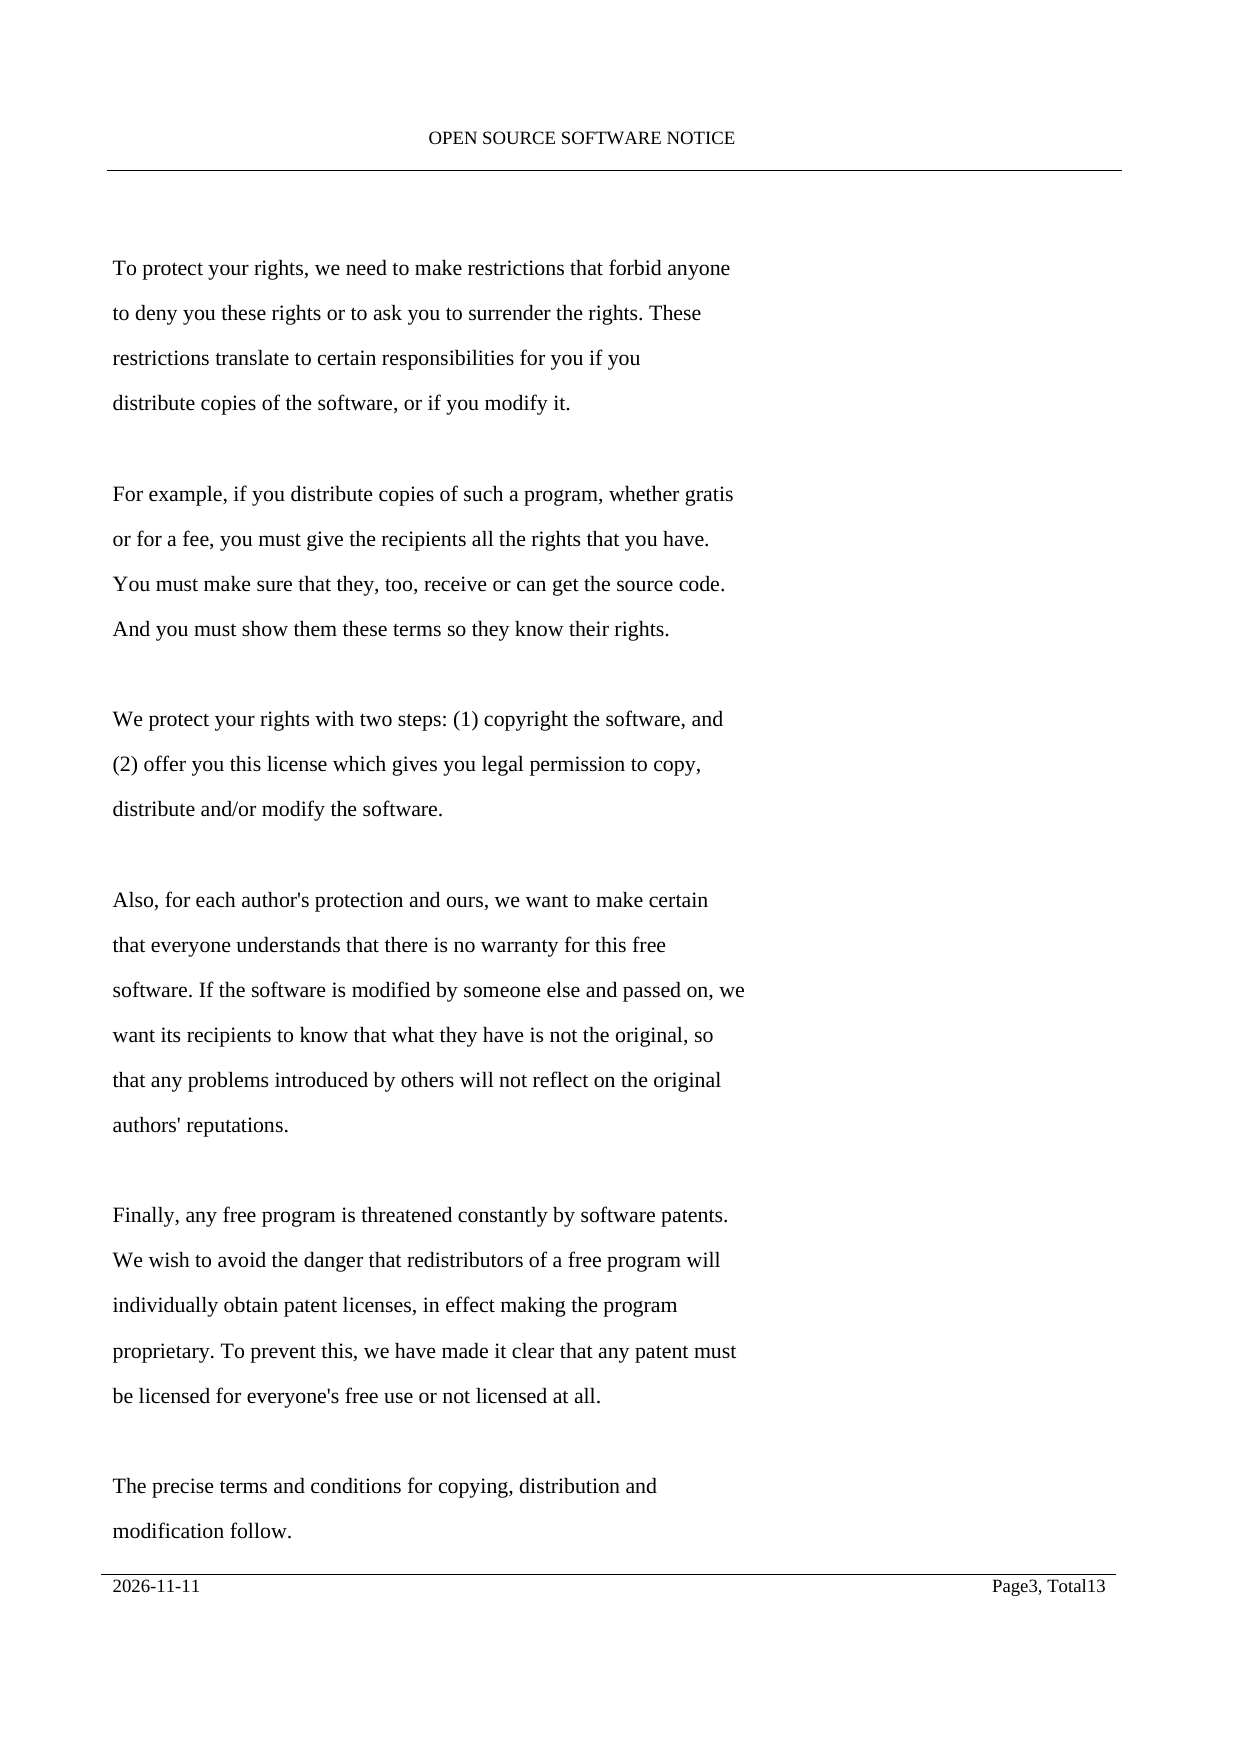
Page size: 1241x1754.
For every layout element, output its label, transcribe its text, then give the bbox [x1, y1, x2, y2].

text restrictions translate to certain responsibilities for you if you [112, 342, 1128, 374]
text (2) offer you this license which gives you legal permission to copy, [112, 748, 1128, 780]
text distribute copies of the software, or if you modify it. [112, 387, 1128, 419]
text software. If the software is modified by someone else and passed on, we [112, 973, 1128, 1006]
text authors' reputations. [112, 1108, 1128, 1141]
text proprietary. To prevent this, we have made it clear that any patent must [112, 1334, 1128, 1366]
text Also, for each author's protection and ours, we want to make certain [112, 883, 1128, 915]
text And you must show them these terms so they know their rights. [112, 612, 1128, 645]
text be licensed for everyone's free use or not licensed at all. [112, 1379, 1128, 1412]
text that everyone understands that there is no warranty for this free [112, 928, 1128, 961]
text For example, if you distribute copies of such a program, whether gratis [112, 477, 1128, 509]
text to deny you these rights or to ask you to surrender the rights. These [112, 297, 1128, 329]
text The precise terms and conditions for copying, distribution and [112, 1469, 1128, 1502]
text We wish to avoid the danger that redistributors of a free program will [112, 1244, 1128, 1276]
text You must make sure that they, too, receive or can get the source code. [112, 567, 1128, 600]
text want its recipients to know that what they have is not the original, so [112, 1018, 1128, 1051]
text or for a fee, you must give the recipients all the rights that you have. [112, 522, 1128, 554]
text distribute and/or modify the software. [112, 793, 1128, 825]
text modification follow. [112, 1514, 1128, 1547]
text individually obtain patent licenses, in effect making the program [112, 1289, 1128, 1321]
text that any problems introduced by others will not reflect on the original [112, 1063, 1128, 1096]
text We protect your rights with two steps: (1) copyright the software, and [112, 702, 1128, 735]
text To protect your rights, we need to make restrictions that forbid anyone [112, 251, 1128, 284]
text Finally, any free program is threatened constantly by software patents. [112, 1199, 1128, 1231]
